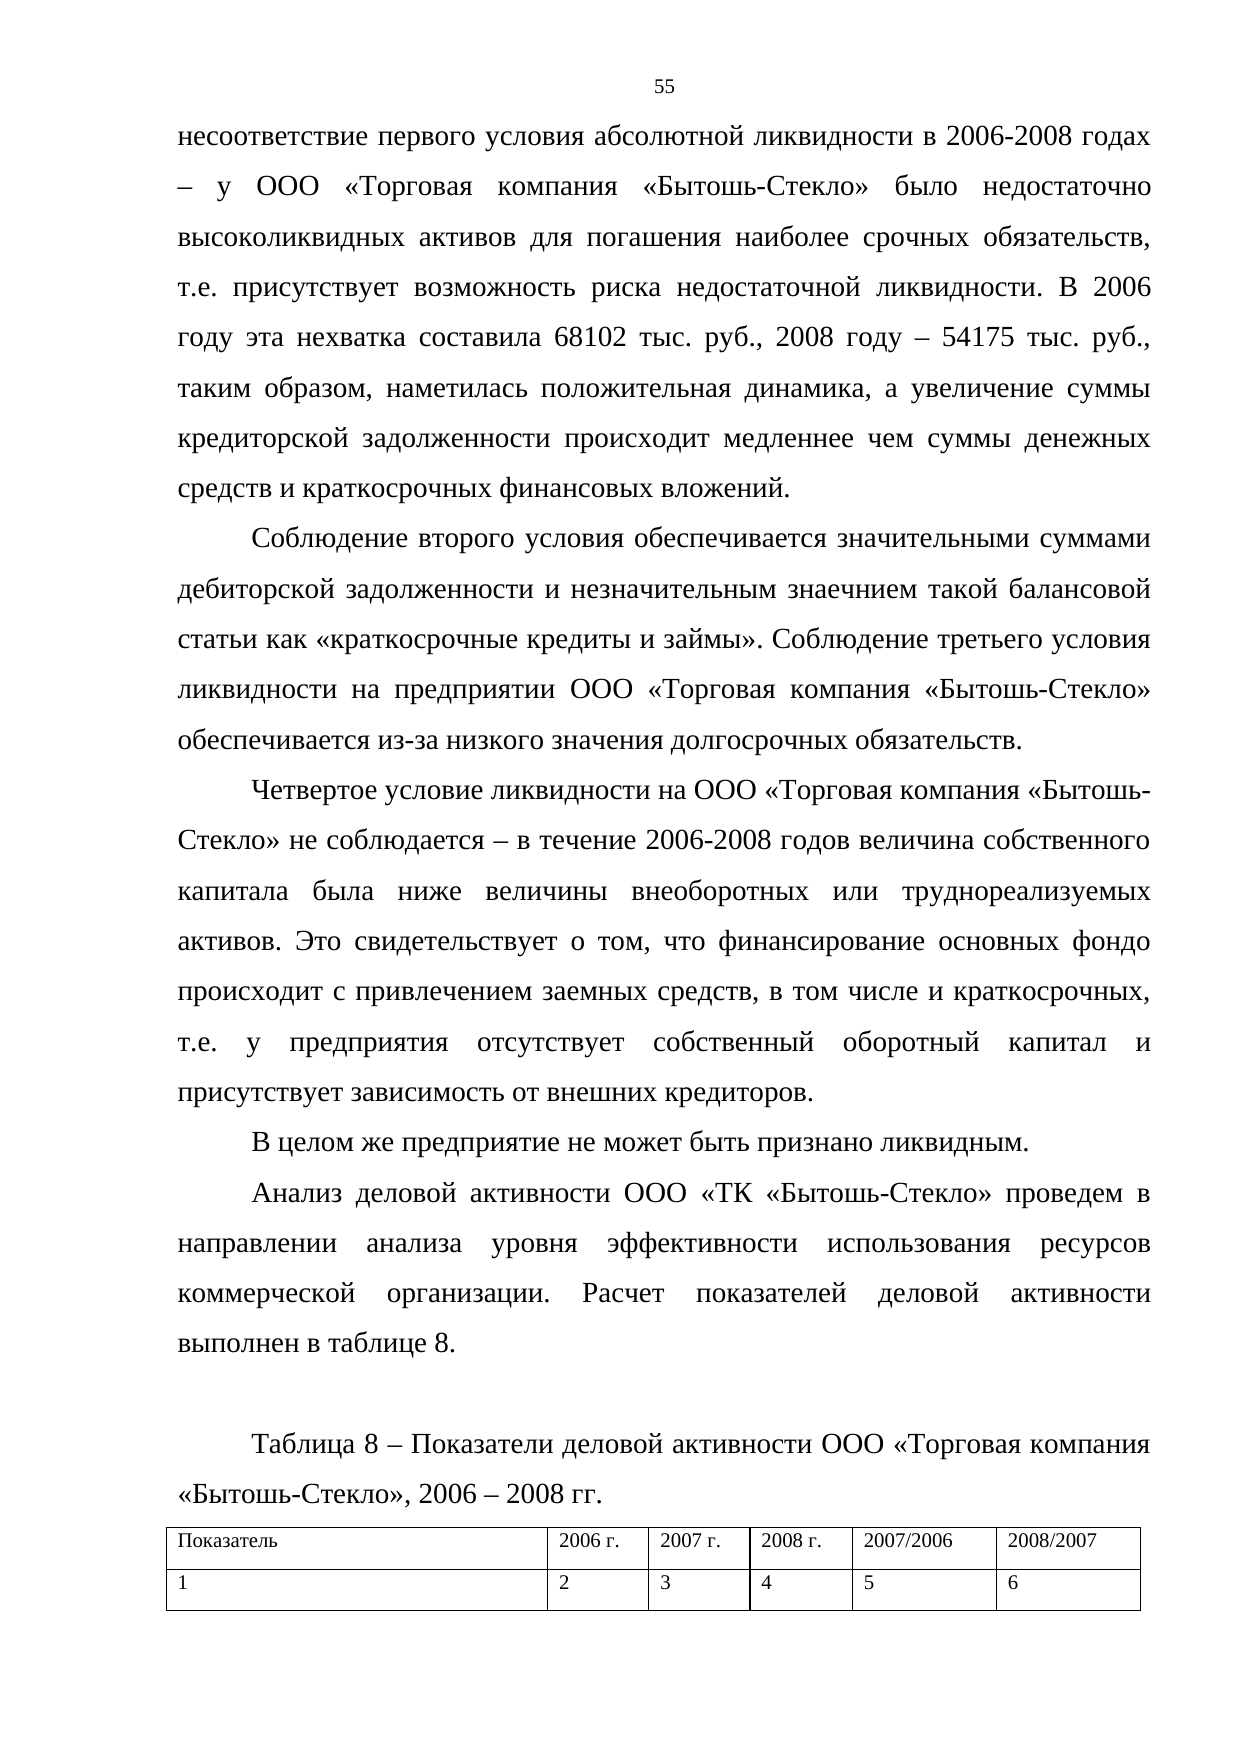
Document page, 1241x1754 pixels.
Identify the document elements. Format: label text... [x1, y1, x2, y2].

table_cell 1 [167, 1570, 547, 1610]
table_header 2007/2006 [853, 1528, 996, 1569]
table_cell 4 [751, 1570, 852, 1610]
table_header Показатель [167, 1528, 547, 1569]
table_cell 5 [853, 1570, 996, 1610]
table_cell 6 [997, 1570, 1140, 1610]
table_cell 3 [649, 1570, 749, 1610]
table_header 2007 г. [649, 1528, 749, 1569]
text Таблица 8 – Показатели деловой активности ООО «Торговая компания «Бытошь-Стекло», 2006 – 2008 гг. [177, 1426, 1152, 1510]
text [177, 118, 1152, 504]
table_header 2008/2007 [997, 1528, 1140, 1569]
text В целом же предприятие не может быть признано ликвидным. [177, 1124, 1152, 1158]
table_header 2008 г. [751, 1528, 852, 1569]
table_cell 2 [548, 1570, 648, 1610]
text Анализ деловой активности ООО «ТК «Бытошь-Стекло» проведем в направлении анализа уровня эффективности использования ресурсов коммерческой организации. Расчет показателей деловой активности выполнен в таблице 8. [177, 1175, 1152, 1359]
text Соблюдение второго условия обеспечивается значительными суммами дебиторской задолженности и незначительным знаечнием такой балансовой статьи как «краткосрочные кредиты и займы». Соблюдение третьего условия ликвидности на предприятии ООО «Торговая компания «Бытошь-Стекло» обеспечивается из-за низкого значения долгосрочных обязательств. [177, 521, 1152, 755]
text Четвертое условие ликвидности на ООО «Торговая компания «Бытошь-Стекло» не соблюдается – в течение 2006-2008 годов величина собственного капитала была ниже величины внеоборотных или труднореализуемых активов. Это свидетельствует о том, что финансирование основных фондо происходит с привлечением заемных средств, в том числе и краткосрочных, т.е. у предприятия отсутствует собственный оборотный капитал и присутствует зависимость от внешних кредиторов. [177, 772, 1152, 1108]
table_header 2006 г. [548, 1528, 648, 1569]
